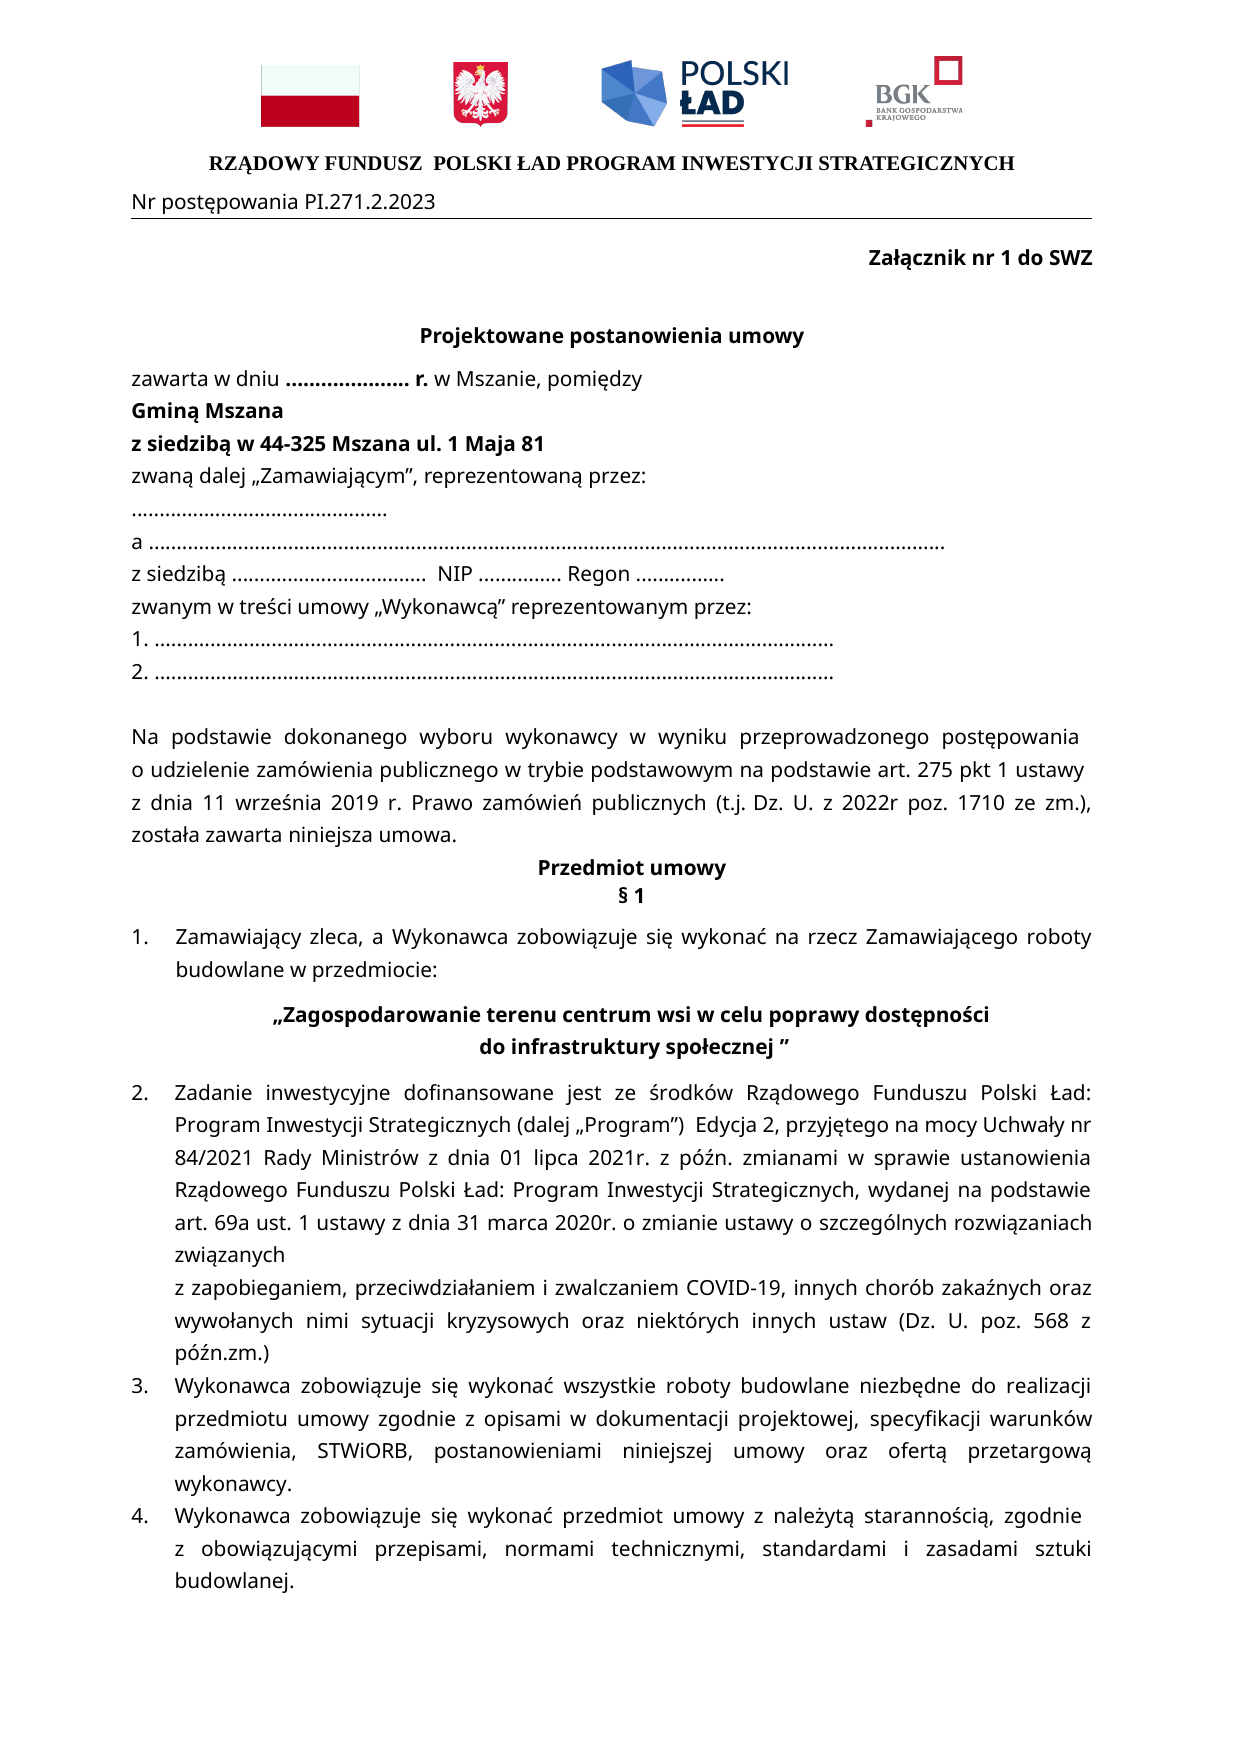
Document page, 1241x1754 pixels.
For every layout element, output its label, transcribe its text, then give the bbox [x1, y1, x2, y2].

list Wykonawca zobowiązuje się wykonać wszystkie roboty budowlane niezbędne do realizacji przedmiotu umowy zgodnie z opisami w dokumentacji projektowej, specyfikacji warunków zamówienia, STWiORB, postanowieniami niniejszej umowy oraz ofertą przetargową wykonawcy. [131, 1371, 1092, 1497]
picture [865, 56, 963, 127]
picture [601, 60, 788, 127]
text .............................................. [131, 494, 1092, 523]
text zawarta w dniu ..................... r. w Mszanie, pomiędzy [131, 364, 1092, 392]
list Zamawiający zleca, a Wykonawca zobowiązuje się wykonać na rzecz Zamawiającego roboty budowlane w przedmiocie: [131, 922, 1092, 983]
picture [261, 65, 360, 127]
text zwanym w treści umowy „Wykonawcą” reprezentowanym przez: [131, 592, 1092, 620]
text z siedzibą w 44-325 Mszana ul. 1 Maja 81 [131, 429, 1092, 457]
text z siedzibą ................................... NIP ............... Regon ................ [131, 559, 1092, 588]
subtitle § 1 [171, 881, 1092, 910]
text zwaną dalej „Zamawiającym”, reprezentowaną przez: [131, 462, 1092, 490]
text 2. .......................................................................................................................... [131, 657, 1092, 686]
picture [453, 62, 508, 127]
list Zadanie inwestycyjne dofinansowane jest ze środków Rządowego Funduszu Polski Ład: Program Inwestycji Strategicznych (dalej „Program”) Edycja 2, przyjętego na mocy Uchwały nr 84/2021 Rady Ministrów z dnia 01 lipca 2021r. z późn. zmianami w sprawie ustanowienia Rządowego Funduszu Polski Ład: Program Inwestycji Strategicznych, wydanej na podstawie art. 69a ust. 1 ustawy z dnia 31 marca 2020r. o zmianie ustawy o szczególnych rozwiązaniach związanych z zapobieganiem, przeciwdziałaniem i zwalczaniem COVID-19, innych chorób zakaźnych oraz wywołanych nimi sytuacji kryzysowych oraz niektórych innych ustaw (Dz. U. poz. 568 z późn.zm.) [131, 1078, 1092, 1367]
text Gminą Mszana [131, 396, 1092, 425]
text a ............................................................................................................................................... [131, 527, 1092, 555]
text 1. .......................................................................................................................... [131, 624, 1092, 653]
text Na podstawie dokonanego wyboru wykonawcy w wyniku przeprowadzonego postępowania o udzielenie zamówienia publicznego w trybie podstawowym na podstawie art. 275 pkt 1 ustawy z dnia 11 września 2019 r. Prawo zamówień publicznych (t.j. Dz. U. z 2022r poz. 1710 ze zm.), została zawarta niniejsza umowa. [131, 722, 1092, 849]
text Załącznik nr 1 do SWZ [131, 243, 1092, 271]
subtitle Przedmiot umowy [171, 853, 1092, 881]
title Projektowane postanowienia umowy [131, 321, 1092, 349]
list Wykonawca zobowiązuje się wykonać przedmiot umowy z należytą starannością, zgodnie z obowiązującymi przepisami, normami technicznymi, standardami i zasadami sztuki budowlanej. [131, 1501, 1092, 1595]
text „Zagospodarowanie terenu centrum wsi w celu poprawy dostępności do infrastruktury społecznej ” [175, 1000, 1092, 1061]
